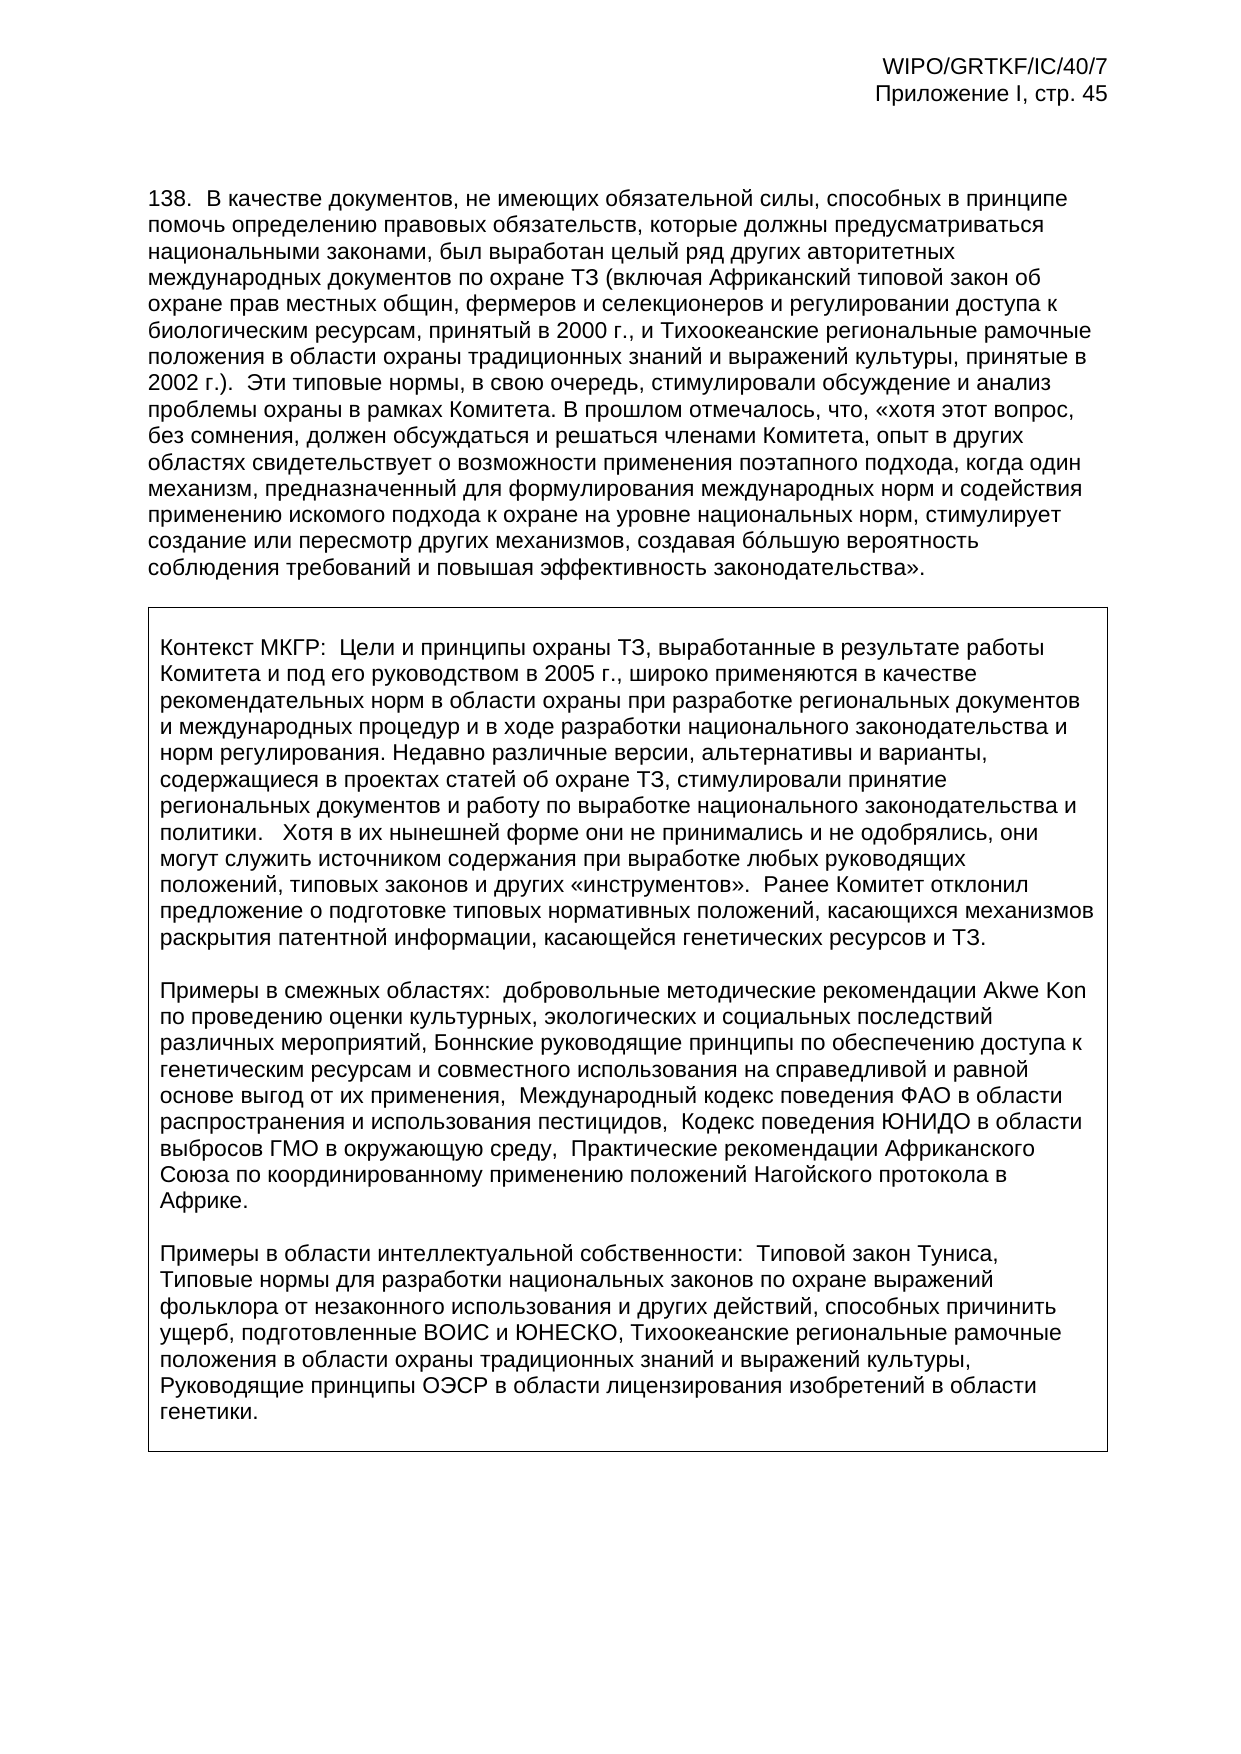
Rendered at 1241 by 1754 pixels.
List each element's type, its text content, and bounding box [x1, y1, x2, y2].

list В качестве документов, не имеющих обязательной силы, способных в принципе помочь определению правовых обязательств, которые должны предусматриваться национальными законами, был выработан целый ряд других авторитетных международных документов по охране ТЗ (включая Африканский типовой закон об охране прав местных общин, фермеров и селекционеров и регулировании доступа к биологическим ресурсам, принятый в 2000 г., и Тихоокеанские региональные рамочные положения в области охраны традиционных знаний и выражений культуры, принятые в 2002 г.). Эти типовые нормы, в свою очередь, стимулировали обсуждение и анализ проблемы охраны в рамках Комитета. В прошлом отмечалось, что, «хотя этот вопрос, без сомнения, должен обсуждаться и решаться членами Комитета, опыт в других областях свидетельствует о возможности применения поэтапного подхода, когда один механизм, предназначенный для формулирования международных норм и содействия применению искомого подхода к охране на уровне национальных норм, стимулирует создание или пересмотр других механизмов, создавая бóльшую вероятность соблюдения требований и повышая эффективность законодательства». [148, 185, 1107, 580]
table_header Контекст МКГР: Цели и принципы охраны ТЗ, выработанные в результате работы Комитета и под его руководством в 2005 г., широко применяются в качестве рекомендательных норм в области охраны при разработке региональных документов и международных процедур и в ходе разработки национального законодательства и норм регулирования. Недавно различные версии, альтернативы и варианты, содержащиеся в проектах статей об охране ТЗ, стимулировали принятие региональных документов и работу по выработке национального законодательства и политики. Хотя в их нынешней форме они не принимались и не одобрялись, они могут служить источником содержания при выработке любых руководящих положений, типовых законов и других «инструментов». Ранее Комитет отклонил предложение о подготовке типовых нормативных положений, касающихся механизмов раскрытия патентной информации, касающейся генетических ресурсов и ТЗ. Примеры в смежных областях: добровольные методические рекомендации Akwe Kon по проведению оценки культурных, экологических и социальных последствий различных мероприятий, Боннские руководящие принципы по обеспечению доступа к генетическим ресурсам и совместного использования на справедливой и равной основе выгод от их применения, Международный кодекс поведения ФАО в области распространения и использования пестицидов, Кодекс поведения ЮНИДО в области выбросов ГМО в окружающую среду, Практические рекомендации Африканского Союза по координированному применению положений Нагойского протокола в Африке. Примеры в области интеллектуальной собственности: Типовой закон Туниса, Типовые нормы для разработки национальных законов по охране выражений фольклора от незаконного использования и других действий, способных причинить ущерб, подготовленные ВОИС и ЮНЕСКО, Тихоокеанские региональные рамочные положения в области охраны традиционных знаний и выражений культуры, Руководящие принципы ОЭСР в области лицензирования изобретений в области генетики. [149, 608, 1107, 1451]
